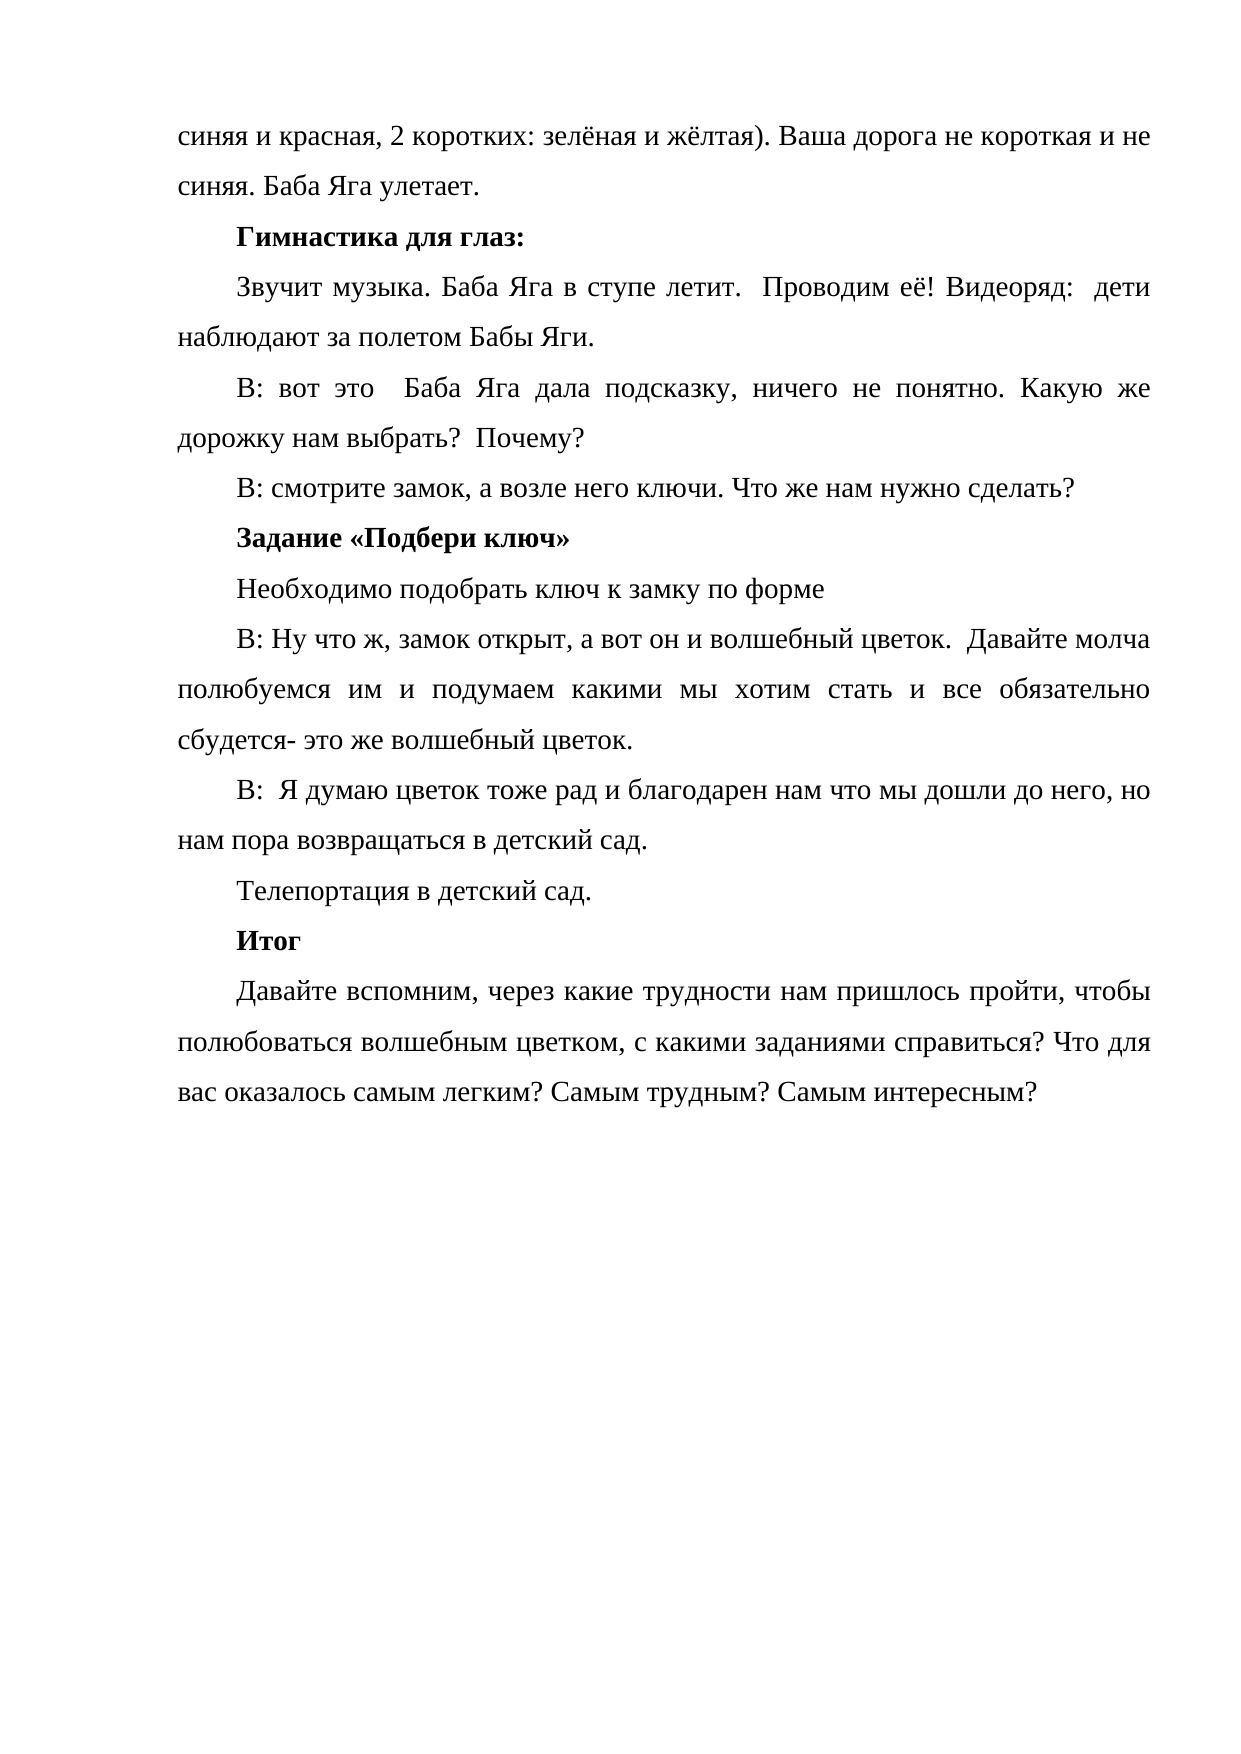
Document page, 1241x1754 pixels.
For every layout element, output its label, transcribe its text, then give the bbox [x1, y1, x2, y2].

text В: Ну что ж, замок открыт, а вот он и волшебный цветок. Давайте молча полюбуемся им и подумаем какими мы хотим стать и все обязательно сбудется- это же волшебный цветок. [177, 621, 1152, 755]
text В: вот это Баба Яга дала подсказку, ничего не понятно. Какую же дорожку нам выбрать? Почему? [177, 370, 1152, 453]
text Гимнастика для глаз: [177, 219, 1152, 252]
text Итог [177, 923, 1152, 957]
text Звучит музыка. Баба Яга в ступе летит. Проводим её! Видеоряд: дети наблюдают за полетом Бабы Яги. [177, 269, 1152, 353]
text Необходимо подобрать ключ к замку по форме [177, 571, 1152, 604]
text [177, 118, 1152, 202]
text Телепортация в детский сад. [177, 873, 1152, 906]
text В: смотрите замок, а возле него ключи. Что же нам нужно сделать? [177, 470, 1152, 504]
text В: Я думаю цветок тоже рад и благодарен нам что мы дошли до него, но нам пора возвращаться в детский сад. [177, 772, 1152, 856]
text Задание «Подбери ключ» [177, 521, 1152, 554]
text Давайте вспомним, через какие трудности нам пришлось пройти, чтобы полюбоваться волшебным цветком, с какими заданиями справиться? Что для вас оказалось самым легким? Самым трудным? Самым интересным? [177, 973, 1152, 1108]
